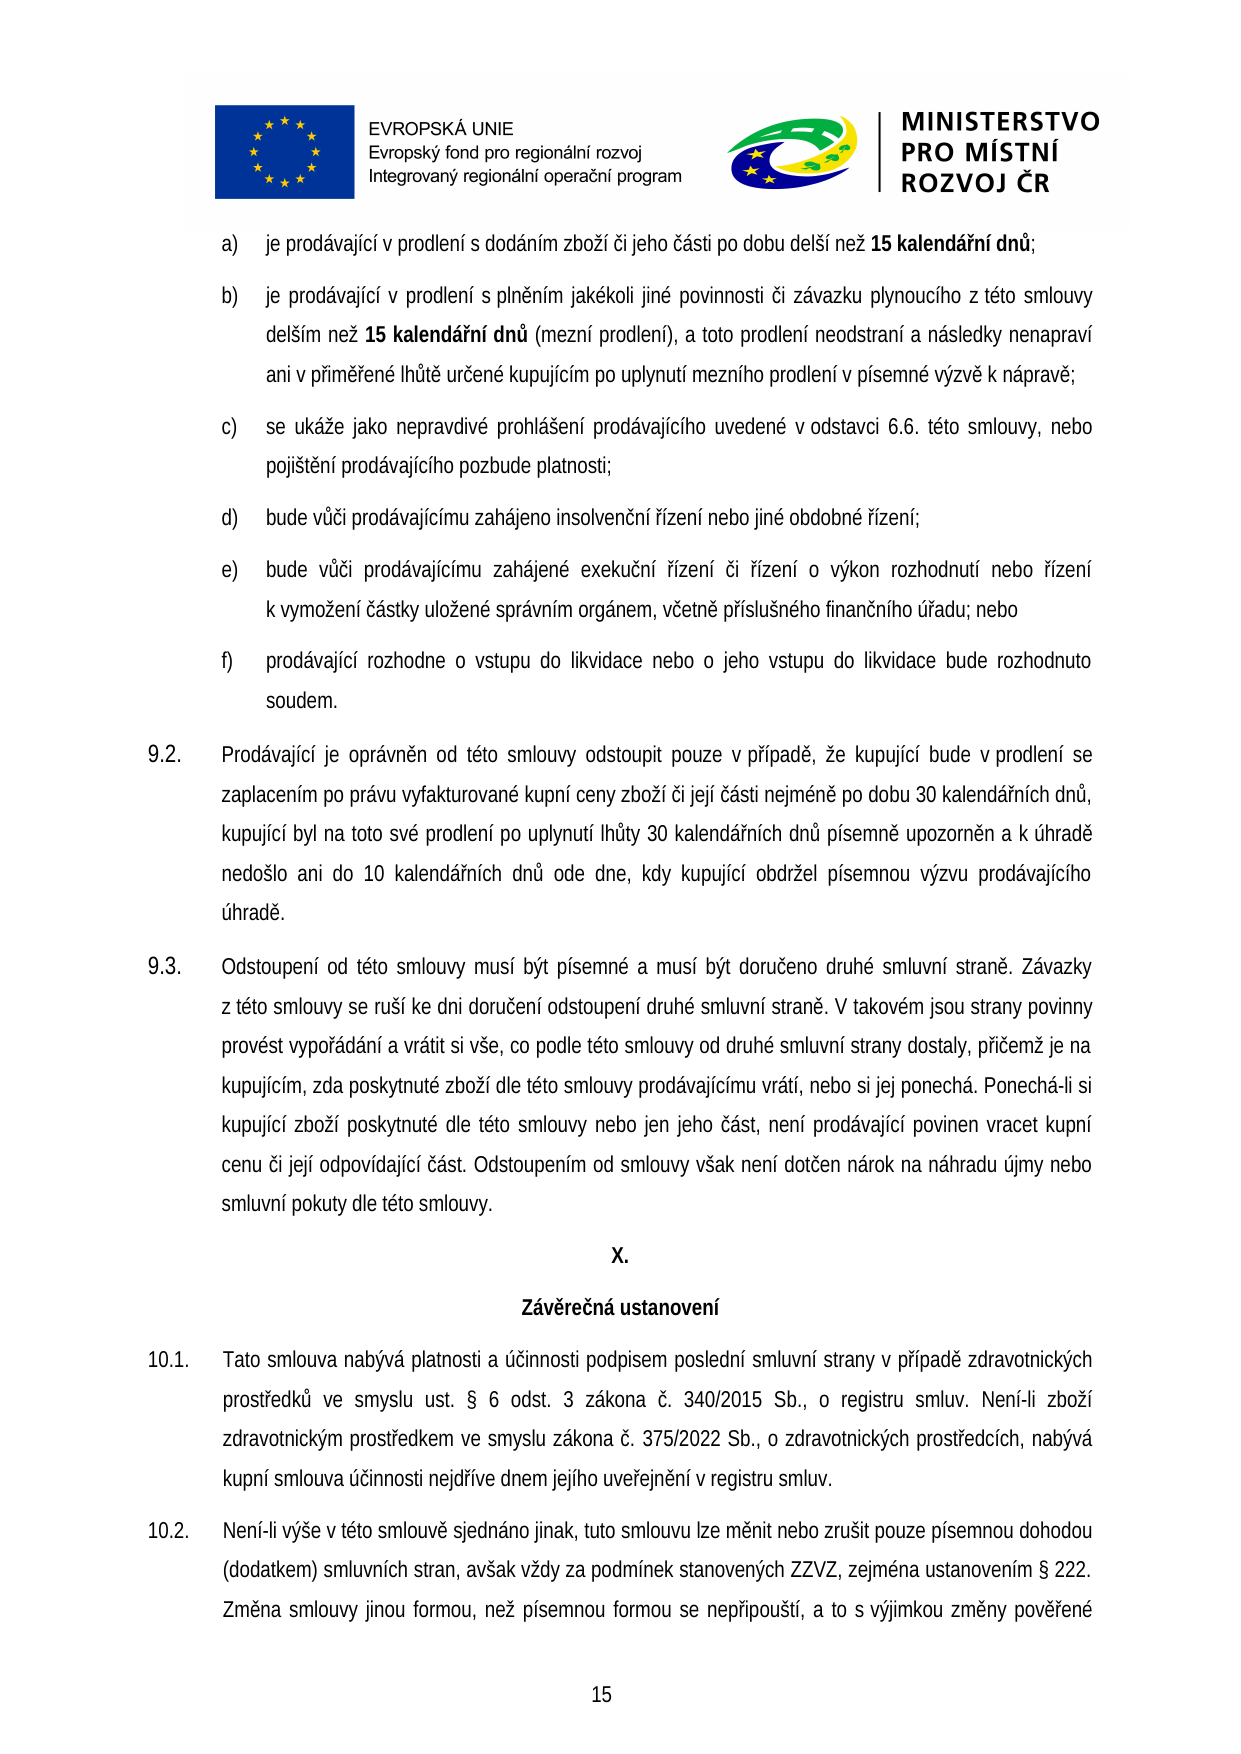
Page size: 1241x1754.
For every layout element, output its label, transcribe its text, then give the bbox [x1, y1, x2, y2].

list bude vůči prodávajícímu zahájené exekuční řízení či řízení o výkon rozhodnutí nebo řízení k vymožení částky uložené správním orgánem, včetně příslušného finančního úřadu; nebo [221, 556, 1093, 622]
list Prodávající je oprávněn od této smlouvy odstoupit pouze v případě, že kupující bude v prodlení se zaplacením po právu vyfakturované kupní ceny zboží či její části nejméně po dobu 30 kalendářních dnů, kupující byl na toto své prodlení po uplynutí lhůty 30 kalendářních dnů písemně upozorněn a k úhradě nedošlo ani do 10 kalendářních dnů ode dne, kdy kupující obdržel písemnou výzvu prodávajícího úhradě. [148, 739, 1093, 926]
subtitle Závěrečná ustanovení [148, 1294, 1093, 1321]
list je prodávající v prodlení s dodáním zboží či jeho části po dobu delší než 15 kalendářní dnů; [221, 230, 1093, 256]
list Tato smlouva nabývá platnosti a účinnosti podpisem poslední smluvní strany v případě zdravotnických prostředků ve smyslu ust. § 6 odst. 3 zákona č. 340/2015 Sb., o registru smluv. Není-li zboží zdravotnickým prostředkem ve smyslu zákona č. 375/2022 Sb., o zdravotnických prostředcích, nabývá kupní smlouva účinnosti nejdříve dnem jejího uveřejnění v registru smluv. [148, 1346, 1093, 1491]
list bude vůči prodávajícímu zahájeno insolvenční řízení nebo jiné obdobné řízení; [221, 504, 1093, 530]
list se ukáže jako nepravdivé prohlášení prodávajícího uvedené v odstavci 6.6. této smlouvy, nebo pojištění prodávajícího pozbude platnosti; [221, 413, 1093, 478]
picture [184, 73, 1130, 230]
list X. [148, 1242, 1093, 1269]
list Odstoupení od této smlouvy musí být písemné a musí být doručeno druhé smluvní straně. Závazky z této smlouvy se ruší ke dni doručení odstoupení druhé smluvní straně. V takovém jsou strany povinny provést vypořádání a vrátit si vše, co podle této smlouvy od druhé smluvní strany dostaly, přičemž je na kupujícím, zda poskytnuté zboží dle této smlouvy prodávajícímu vrátí, nebo si jej ponechá. Ponechá-li si kupující zboží poskytnuté dle této smlouvy nebo jen jeho část, není prodávající povinen vracet kupní cenu či její odpovídající část. Odstoupením od smlouvy však není dotčen nárok na náhradu újmy nebo smluvní pokuty dle této smlouvy. [148, 951, 1093, 1217]
list prodávající rozhodne o vstupu do likvidace nebo o jeho vstupu do likvidace bude rozhodnuto soudem. [221, 647, 1093, 713]
list je prodávající v prodlení s plněním jakékoli jiné povinnosti či závazku plynoucího z této smlouvy delším než 15 kalendářní dnů (mezní prodlení), a toto prodlení neodstraní a následky nenapraví ani v přiměřené lhůtě určené kupujícím po uplynutí mezního prodlení v písemné výzvě k nápravě; [221, 282, 1093, 387]
